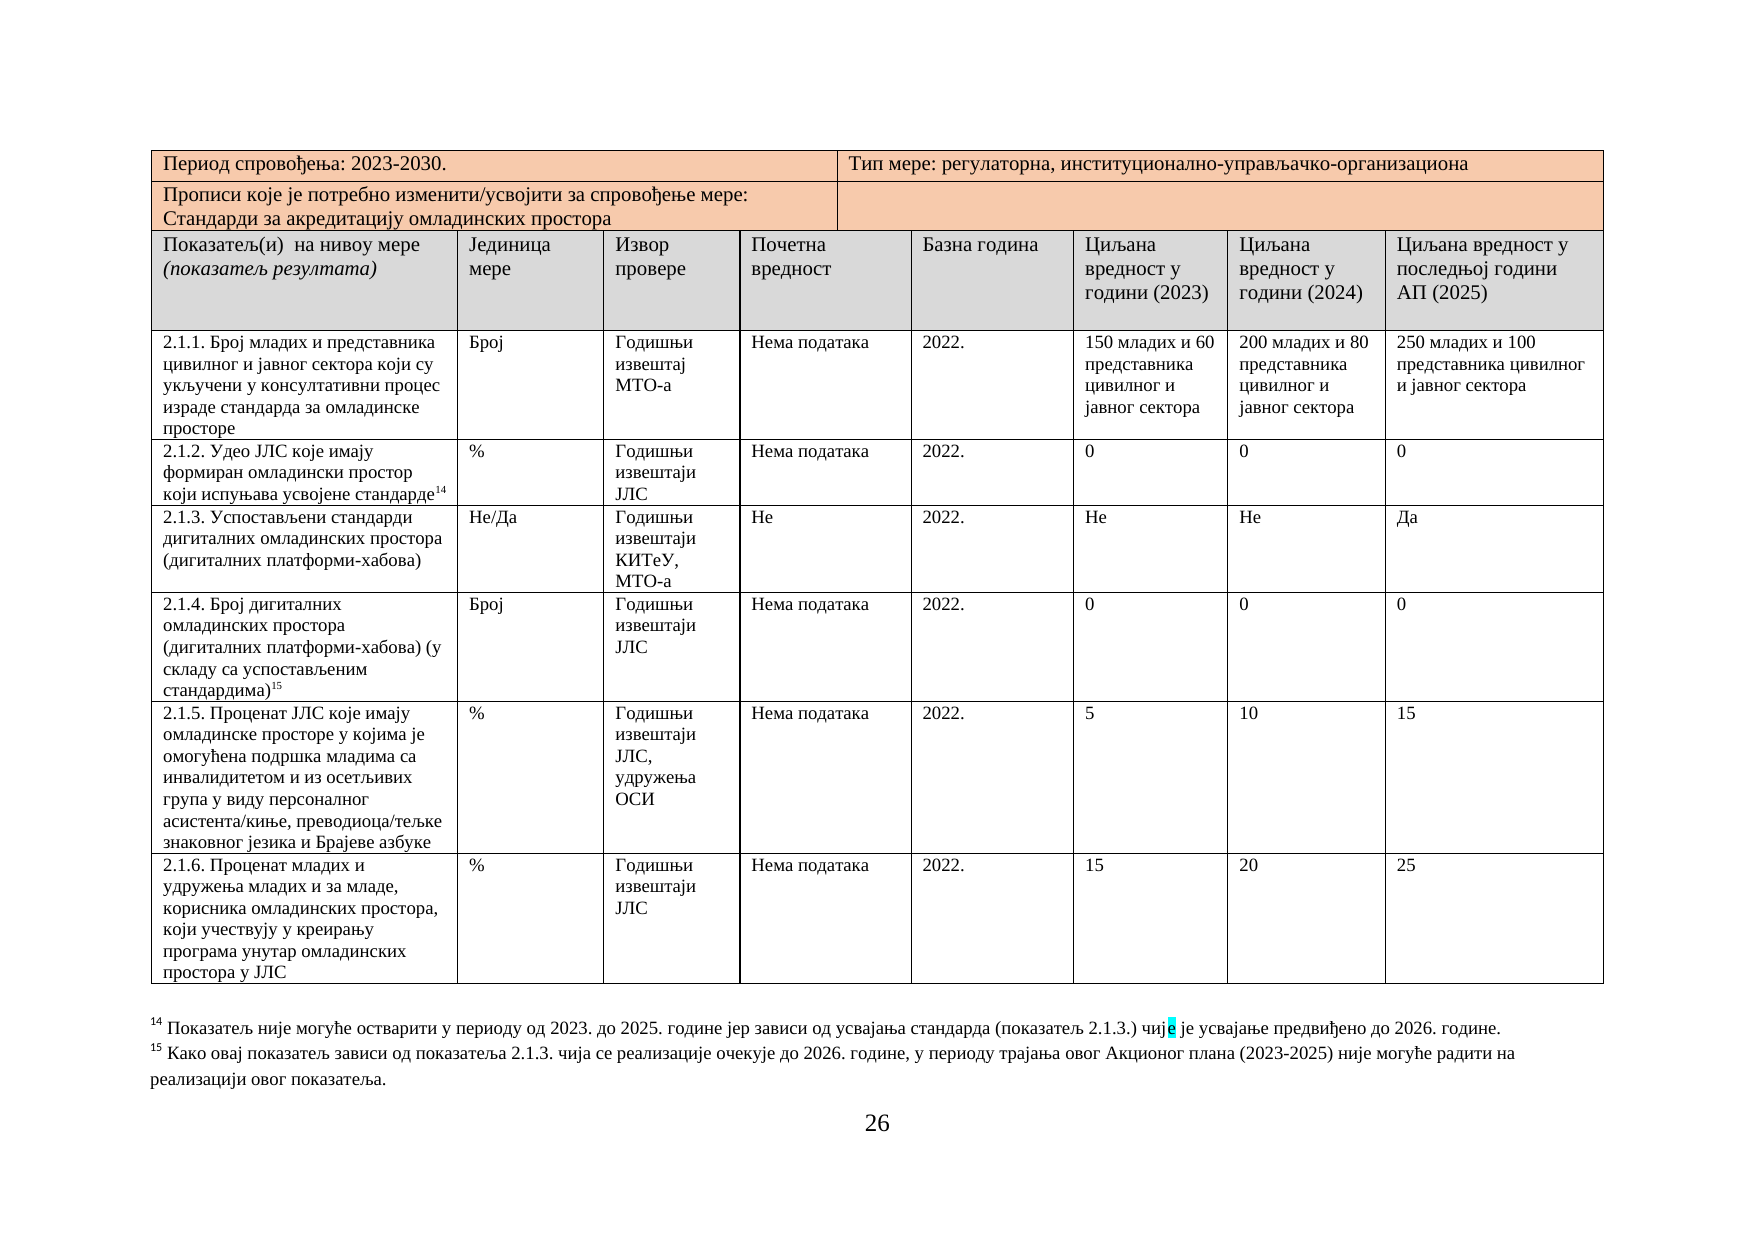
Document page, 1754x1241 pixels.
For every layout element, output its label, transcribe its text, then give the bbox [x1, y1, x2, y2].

table_cell 2022. [912, 593, 1073, 701]
table_cell 250 младих и 100 представника цивилног и јавног сектора [1386, 331, 1603, 439]
table_cell 2022. [912, 702, 1073, 853]
table_cell Нема података [741, 702, 911, 853]
table_cell 150 младих и 60 представника цивилног и јавног сектора [1074, 331, 1227, 439]
table_cell 15 [1074, 854, 1227, 983]
table_cell 2.1.5. Проценат ЈЛС које имају омладинске просторе у којима је омогућена подршка младима са инвалидитетом и из осетљивих група у виду персоналног асистента/киње, преводиоца/тељке знаковног језика и Брајеве азбуке [152, 702, 457, 853]
table_cell % [458, 440, 603, 504]
table_cell Да [1386, 506, 1603, 592]
table_cell 0 [1074, 440, 1227, 504]
table_cell % [458, 702, 603, 853]
table_cell Циљaна вредност у последњој години АП (2025) [1386, 231, 1603, 330]
table_cell 2022. [912, 506, 1073, 592]
table_cell 2022. [912, 440, 1073, 504]
table_cell Циљaна вредност у години (2023) [1074, 231, 1227, 330]
table_cell Годишњи извештаји ЈЛС [604, 593, 739, 701]
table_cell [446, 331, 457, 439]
table_cell [838, 182, 1603, 230]
table_cell Број [458, 593, 603, 701]
table_cell 0 [1228, 440, 1385, 504]
table_cell 5 [1074, 702, 1227, 853]
table_cell Не [741, 506, 911, 592]
table_cell Jединица мере [458, 231, 603, 330]
table_cell Прописи које је потребно изменити/усвојити за спровођење мере: Стандарди за акредитацију омладинских простора [152, 182, 837, 230]
table_cell 15 [1386, 702, 1603, 853]
table_cell Годишњи извештај МТО-а [604, 331, 739, 439]
table_cell Годишњи извештаји ЈЛС, удружења ОСИ [604, 702, 739, 853]
table_cell Годишњи извештаји ЈЛС [604, 854, 739, 983]
table_cell 10 [1228, 702, 1385, 853]
table_cell 25 [1386, 854, 1603, 983]
table_cell Нема података [741, 331, 911, 439]
table_cell Не [1228, 506, 1385, 592]
table_cell 200 младих и 80 представника цивилног и јавног сектора [1228, 331, 1385, 439]
table_cell 2.1.4. Број дигиталних омладинских простора (дигиталних платформи-хабова) (у складу са успостављеним стандардима) [152, 593, 457, 701]
table_cell Почетна вредност [741, 231, 911, 330]
table_cell 0 [1228, 593, 1385, 701]
table_cell 0 [1386, 593, 1603, 701]
table_cell Број [458, 331, 603, 439]
table_cell Годишњи извештаји КИТеУ, МТО-а [604, 506, 739, 592]
table_cell Нема података [741, 593, 911, 701]
table_cell Циљaна вредност у години (2024) [1228, 231, 1385, 330]
table_cell Годишњи извештаји ЈЛС [604, 440, 739, 504]
table_cell Показатељ(и) на нивоу мере (показатељ резултата) [152, 231, 457, 330]
table_cell 2022. [912, 331, 1073, 439]
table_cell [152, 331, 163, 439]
table_cell 2.1.2. Удео ЈЛС које имају формиран омладински простор који испуњава усвојене стандарде [152, 440, 457, 504]
table_cell Нема података [741, 854, 911, 983]
table_cell Извор провере [604, 231, 739, 330]
table_cell Нема података [741, 440, 911, 504]
table_cell Период спровођења: 2023-2030. [152, 151, 837, 181]
table_cell 2.1.3. Успостављени стандарди дигиталних омладинских простора (дигиталних платформи-хабова) [152, 506, 457, 592]
table_cell 2022. [912, 854, 1073, 983]
table_cell Не/Да [458, 506, 603, 592]
table_cell Тип мере: регулаторна, институционално-управљачко-организациона [838, 151, 1603, 181]
table_cell Не [1074, 506, 1227, 592]
table_cell 0 [1386, 440, 1603, 504]
table_cell 0 [1074, 593, 1227, 701]
table_cell Базна година [912, 231, 1073, 330]
table_cell 2.1.6. Проценат младих и удружења младих и за младе, корисника омладинских простора, који учествују у креирању програма унутар омладинских простора у ЈЛС [152, 854, 457, 983]
table_cell 20 [1228, 854, 1385, 983]
table_cell % [458, 854, 603, 983]
